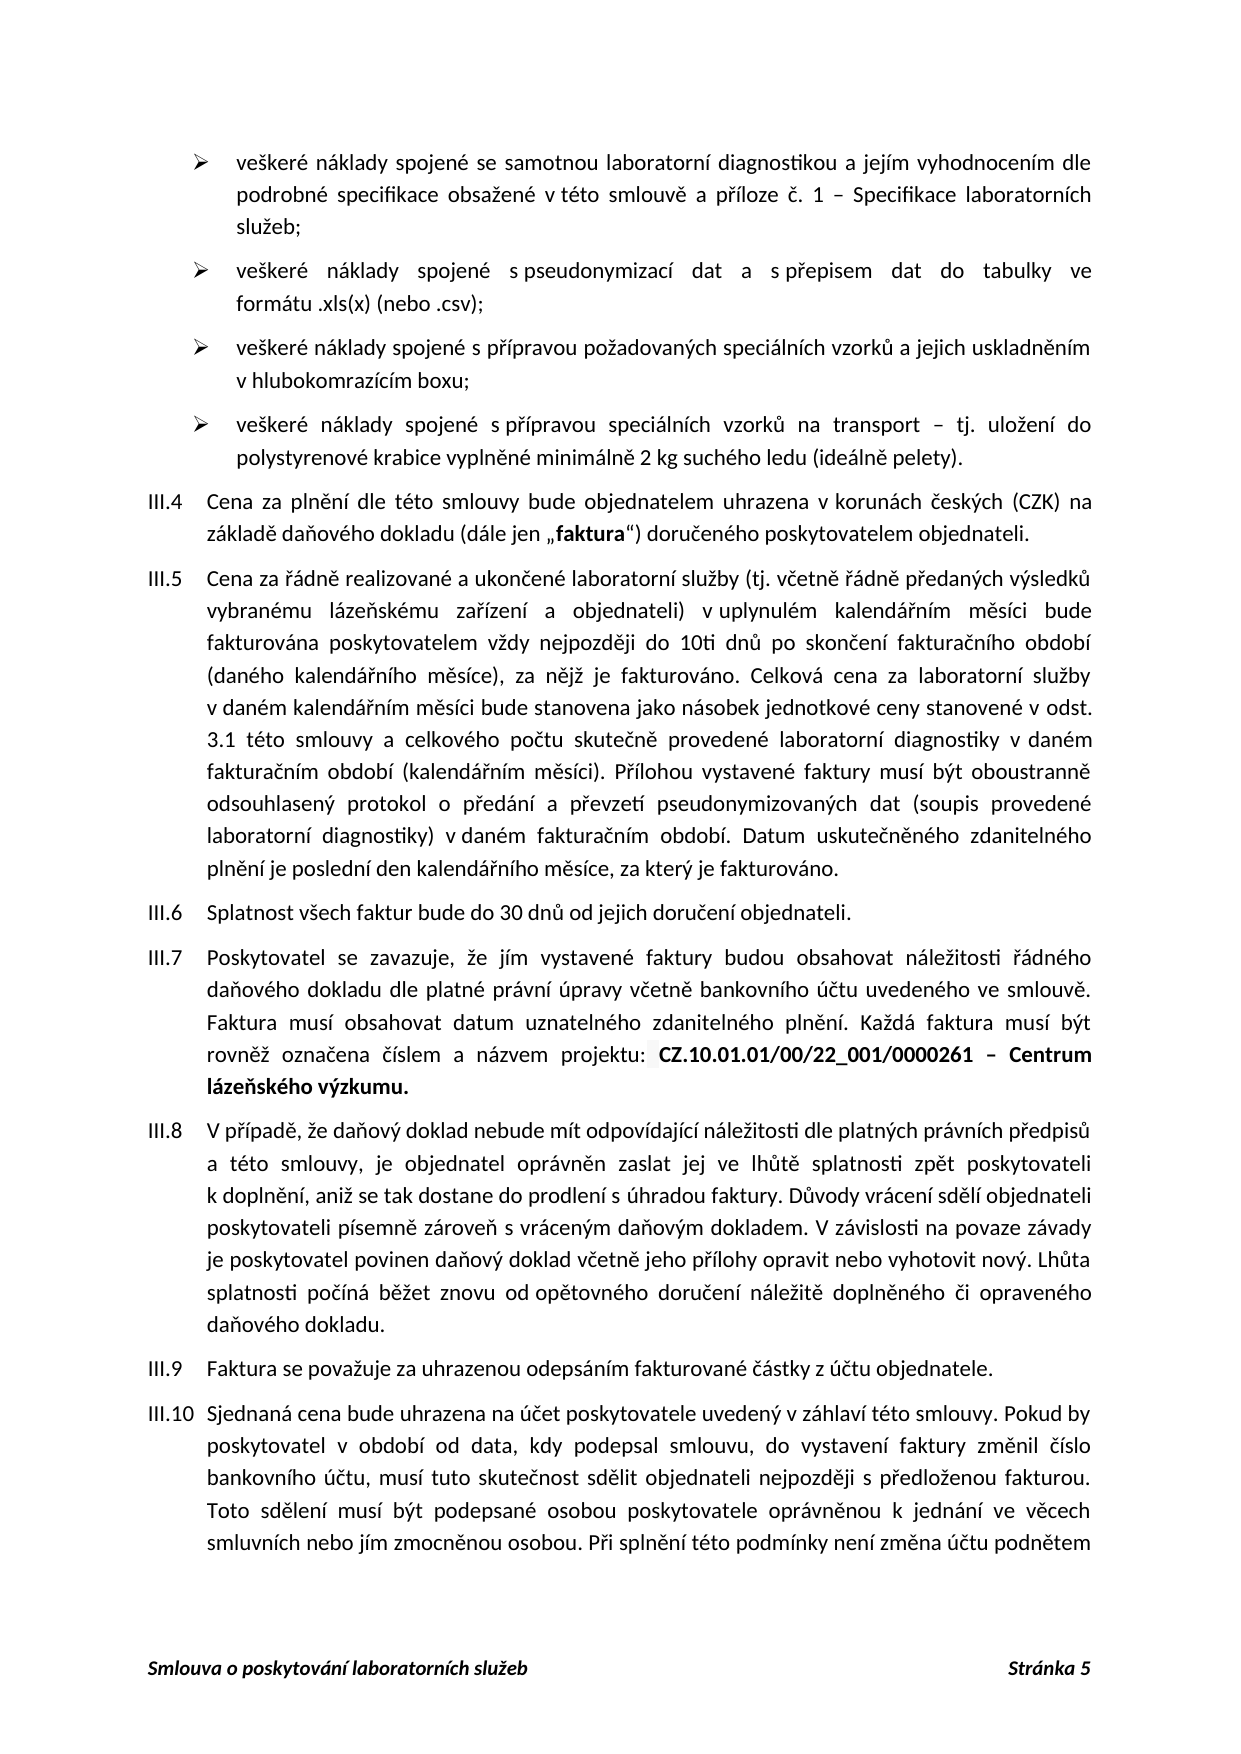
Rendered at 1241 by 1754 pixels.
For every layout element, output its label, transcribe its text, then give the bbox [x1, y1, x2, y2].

subtitle Cena za řádně realizované a ukončené laboratorní služby (tj. včetně řádně předaných výsledků vybranému lázeňskému zařízení a objednateli) v uplynulém kalendářním měsíci bude fakturována poskytovatelem vždy nejpozději do 10ti dnů po skončení fakturačního období (daného kalendářního měsíce), za nějž je fakturováno. Celková cena za laboratorní služby v daném kalendářním měsíci bude stanovena jako násobek jednotkové ceny stanovené v odst. 3.1 této smlouvy a celkového počtu skutečně provedené laboratorní diagnostiky v daném fakturačním období (kalendářním měsíci). Přílohou vystavené faktury musí být oboustranně odsouhlasený protokol o předání a převzetí pseudonymizovaných dat (soupis provedené laboratorní diagnostiky) v daném fakturačním období. Datum uskutečněného zdanitelného plnění je poslední den kalendářního měsíce, za který je fakturováno. [148, 564, 1093, 882]
list veškeré náklady spojené se samotnou laboratorní diagnostikou a jejím vyhodnocením dle podrobné specifikace obsažené v této smlouvě a příloze č. 1 – Specifikace laboratorních služeb; [192, 148, 1093, 240]
subtitle Cena za plnění dle této smlouvy bude objednatelem uhrazena v korunách českých (CZK) na základě daňového dokladu (dále jen „faktura“) doručeného poskytovatelem objednateli. [148, 487, 1093, 547]
subtitle Splatnost všech faktur bude do 30 dnů od jejich doručení objednateli. [148, 898, 1093, 927]
subtitle V případě, že daňový doklad nebude mít odpovídající náležitosti dle platných právních předpisů a této smlouvy, je objednatel oprávněn zaslat jej ve lhůtě splatnosti zpět poskytovateli k doplnění, aniž se tak dostane do prodlení s úhradou faktury. Důvody vrácení sdělí objednateli poskytovateli písemně zároveň s vráceným daňovým dokladem. V závislosti na povaze závady je poskytovatel povinen daňový doklad včetně jeho přílohy opravit nebo vyhotovit nový. Lhůta splatnosti počíná běžet znovu od opětovného doručení náležitě doplněného či opraveného daňového dokladu. [148, 1117, 1093, 1338]
list veškeré náklady spojené s přípravou požadovaných speciálních vzorků a jejich uskladněním v hlubokomrazícím boxu; [192, 333, 1093, 394]
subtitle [148, 1399, 1093, 1556]
subtitle Poskytovatel se zavazuje, že jím vystavené faktury budou obsahovat náležitosti řádného daňového dokladu dle platné právní úpravy včetně bankovního účtu uvedeného ve smlouvě. Faktura musí obsahovat datum uznatelného zdanitelného plnění. Každá faktura musí být rovněž označena číslem a názvem projektu: CZ.10.01.01/00/22_001/0000261 – Centrum lázeňského výzkumu. [148, 943, 1093, 1100]
list veškeré náklady spojené s pseudonymizací dat a s přepisem dat do tabulky ve formátu .xls(x) (nebo .csv); [192, 257, 1093, 317]
subtitle Faktura se považuje za uhrazenou odepsáním fakturované částky z účtu objednatele. [148, 1354, 1093, 1382]
list veškeré náklady spojené s přípravou speciálních vzorků na transport – tj. uložení do polystyrenové krabice vyplněné minimálně 2 kg suchého ledu (ideálně pelety). [192, 410, 1093, 471]
